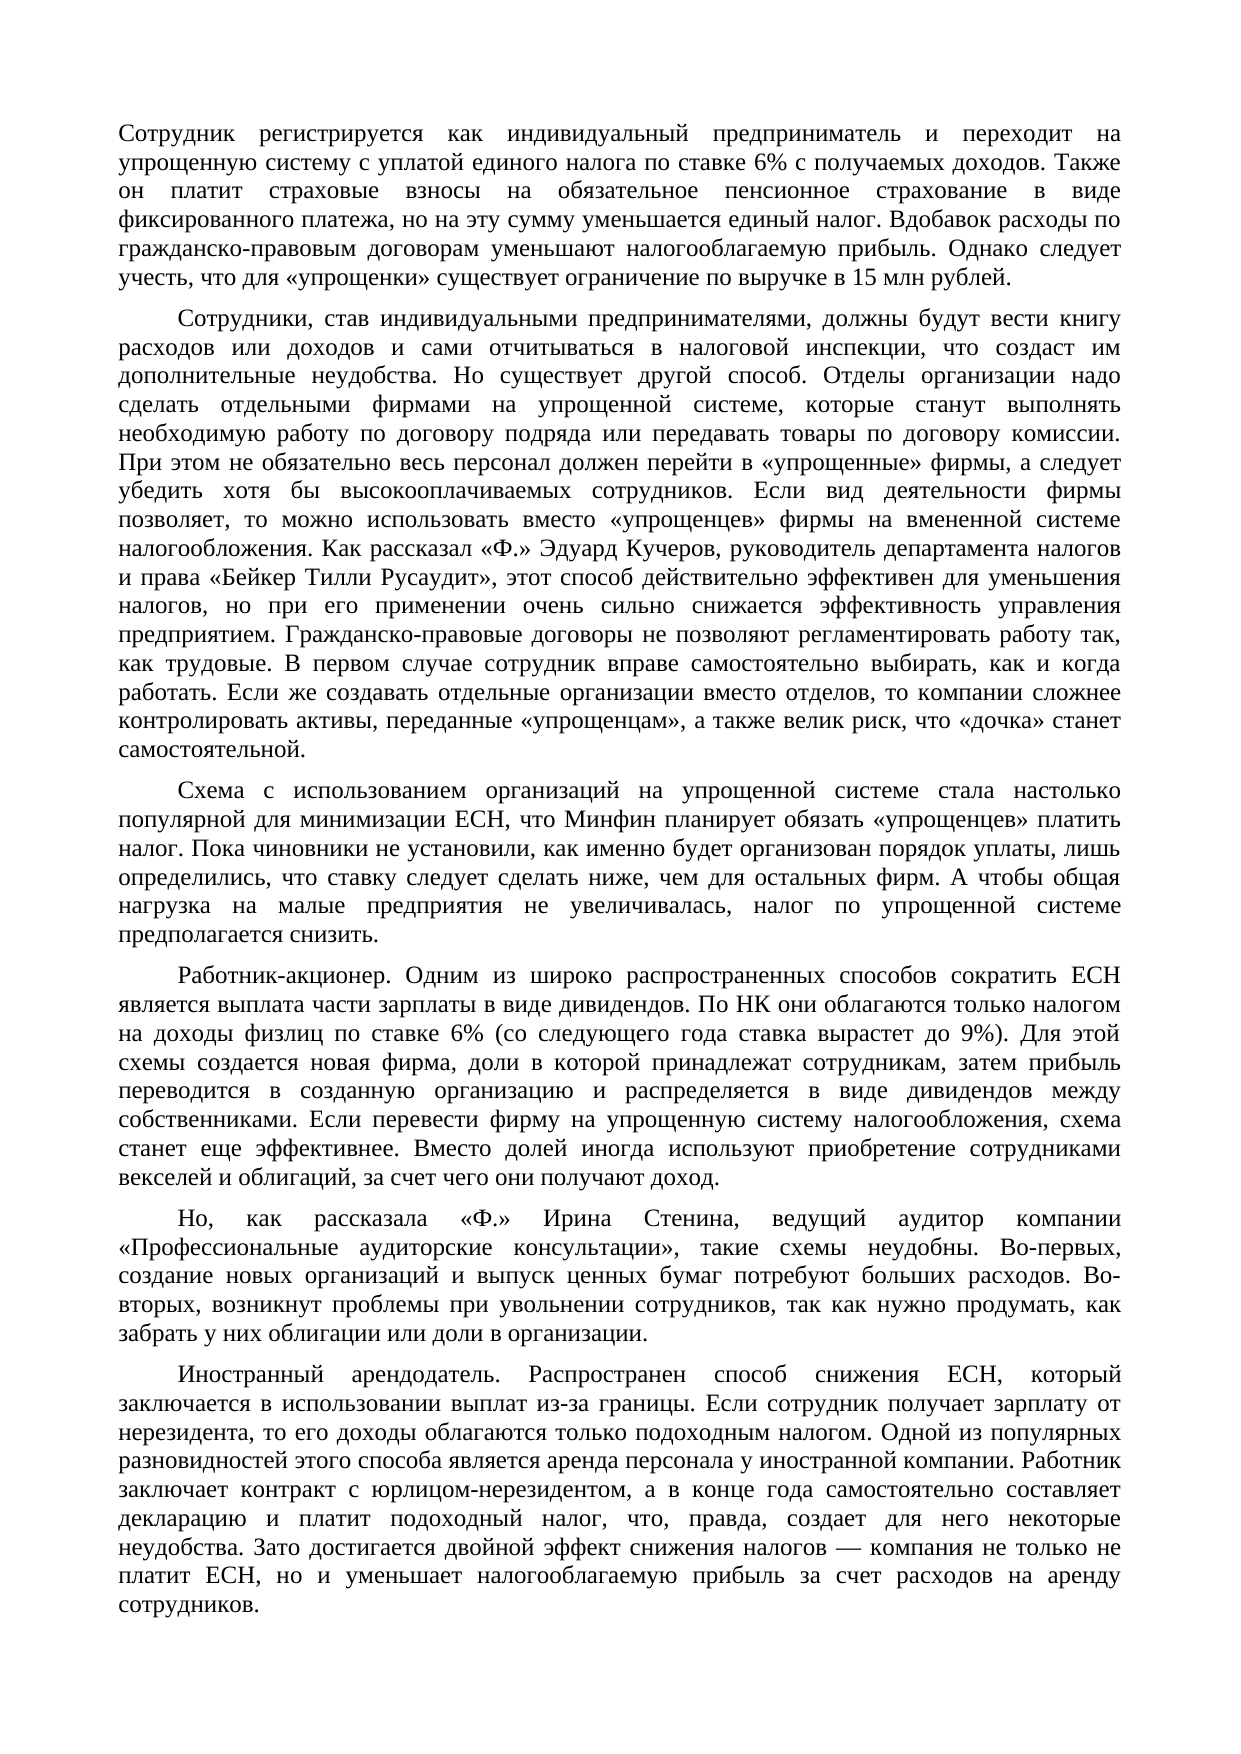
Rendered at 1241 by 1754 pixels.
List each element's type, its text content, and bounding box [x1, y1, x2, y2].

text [118, 118, 1122, 291]
text Иностранный арендодатель. Распространен способ снижения ЕСН, который заключается в использовании выплат из-за границы. Если сотрудник получает зарплату от нерезидента, то его доходы облагаются только подоходным налогом. Одной из популярных разновидностей этого способа является аренда персонала у иностранной компании. Работник заключает контракт с юрлицом-нерезидентом, а в конце года самостоятельно составляет декларацию и платит подоходный налог, что, правда, создает для него некоторые неудобства. Зато достигается двойной эффект снижения налогов — компания не только не платит ЕСН, но и уменьшает налогооблагаемую прибыль за счет расходов на аренду сотрудников. [118, 1359, 1122, 1618]
text Работник-акционер. Одним из широко распространенных способов сократить ЕСН является выплата части зарплаты в виде дивидендов. По НК они облагаются только налогом на доходы физлиц по ставке 6% (со следующего года ставка вырастет до 9%). Для этой схемы создается новая фирма, доли в которой принадлежат сотрудникам, затем прибыль переводится в созданную организацию и распределяется в виде дивидендов между собственниками. Если перевести фирму на упрощенную систему налогообложения, схема станет еще эффективнее. Вместо долей иногда используют приобретение сотрудниками векселей и облигаций, за счет чего они получают доход. [118, 961, 1122, 1191]
text Сотрудники, став индивидуальными предпринимателями, должны будут вести книгу расходов или доходов и сами отчитываться в налоговой инспекции, что создаст им дополнительные неудобства. Но существует другой способ. Отделы организации надо сделать отдельными фирмами на упрощенной системе, которые станут выполнять необходимую работу по договору подряда или передавать товары по договору комиссии. При этом не обязательно весь персонал должен перейти в «упрощенные» фирмы, а следует убедить хотя бы высокооплачиваемых сотрудников. Если вид деятельности фирмы позволяет, то можно использовать вместо «упрощенцев» фирмы на вмененной системе налогообложения. Как рассказал «Ф.» Эдуард Кучеров, руководитель департамента налогов и права «Бейкер Тилли Русаудит», этот способ действительно эффективен для уменьшения налогов, но при его применении очень сильно снижается эффективность управления предприятием. Гражданско-правовые договоры не позволяют регламентировать работу так, как трудовые. В первом случае сотрудник вправе самостоятельно выбирать, как и когда работать. Если же создавать отдельные организации вместо отделов, то компании сложнее контролировать активы, переданные «упрощенцам», а также велик риск, что «дочка» станет самостоятельной. [118, 303, 1122, 763]
text Схема с использованием организаций на упрощенной системе стала настолько популярной для минимизации ЕСН, что Минфин планирует обязать «упрощенцев» платить налог. Пока чиновники не установили, как именно будет организован порядок уплаты, лишь определились, что ставку следует сделать ниже, чем для остальных фирм. А чтобы общая нагрузка на малые предприятия не увеличивалась, налог по упрощенной системе предполагается снизить. [118, 776, 1122, 948]
text Но, как рассказала «Ф.» Ирина Стенина, ведущий аудитор компании «Профессиональные аудиторские консультации», такие схемы неудобны. Во-первых, создание новых организаций и выпуск ценных бумаг потребуют больших расходов. Во-вторых, возникнут проблемы при увольнении сотрудников, так как нужно продумать, как забрать у них облигации или доли в организации. [118, 1203, 1122, 1347]
